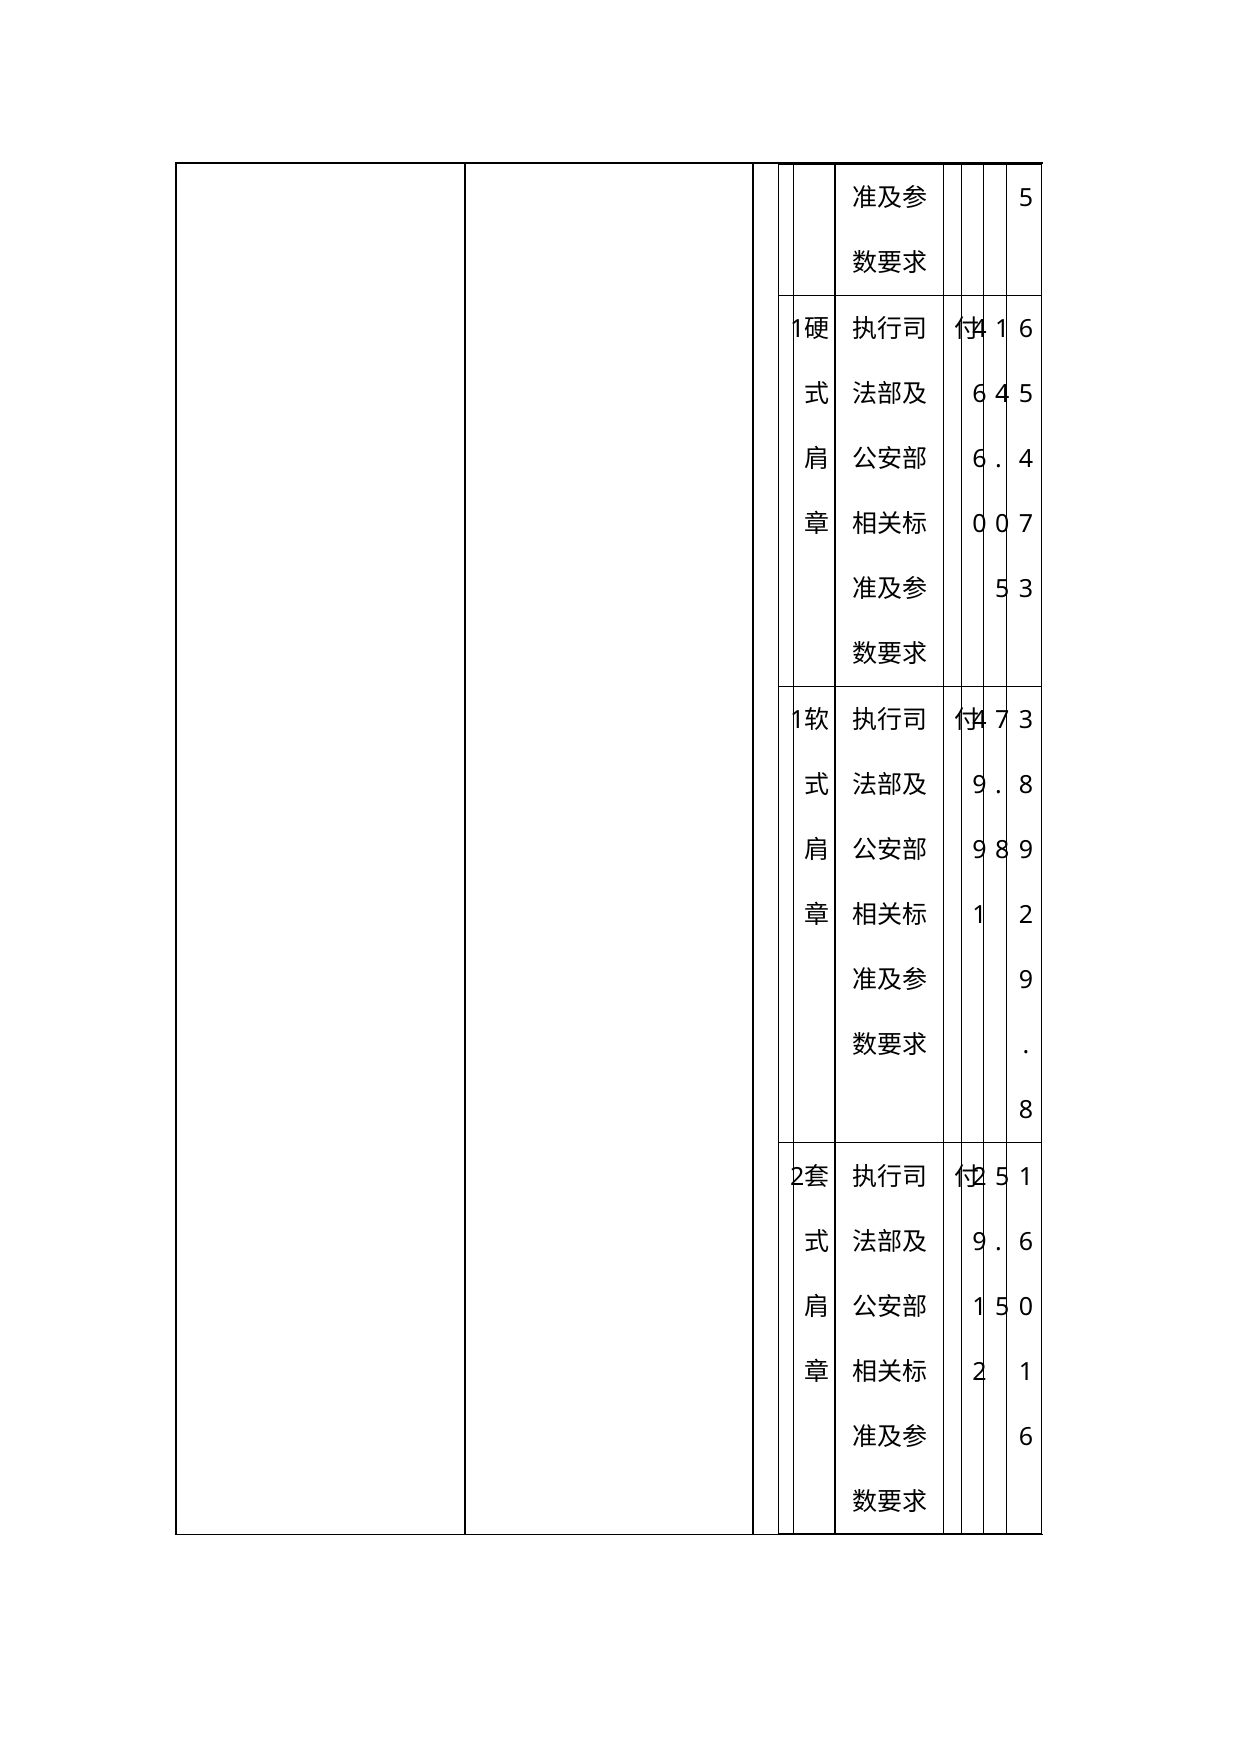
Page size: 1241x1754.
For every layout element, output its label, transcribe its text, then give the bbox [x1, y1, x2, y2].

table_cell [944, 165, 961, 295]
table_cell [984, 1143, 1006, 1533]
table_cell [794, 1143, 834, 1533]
table_cell 1 [177, 164, 464, 1534]
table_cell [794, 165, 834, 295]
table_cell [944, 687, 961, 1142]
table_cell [836, 296, 943, 686]
table_cell [466, 164, 752, 1534]
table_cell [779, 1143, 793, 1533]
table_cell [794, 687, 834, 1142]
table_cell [836, 1143, 943, 1533]
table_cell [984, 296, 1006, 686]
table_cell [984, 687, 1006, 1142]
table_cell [754, 164, 778, 1534]
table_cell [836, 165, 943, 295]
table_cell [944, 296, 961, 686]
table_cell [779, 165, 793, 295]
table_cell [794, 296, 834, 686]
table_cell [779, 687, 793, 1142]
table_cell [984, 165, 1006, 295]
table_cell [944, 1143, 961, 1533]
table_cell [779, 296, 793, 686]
